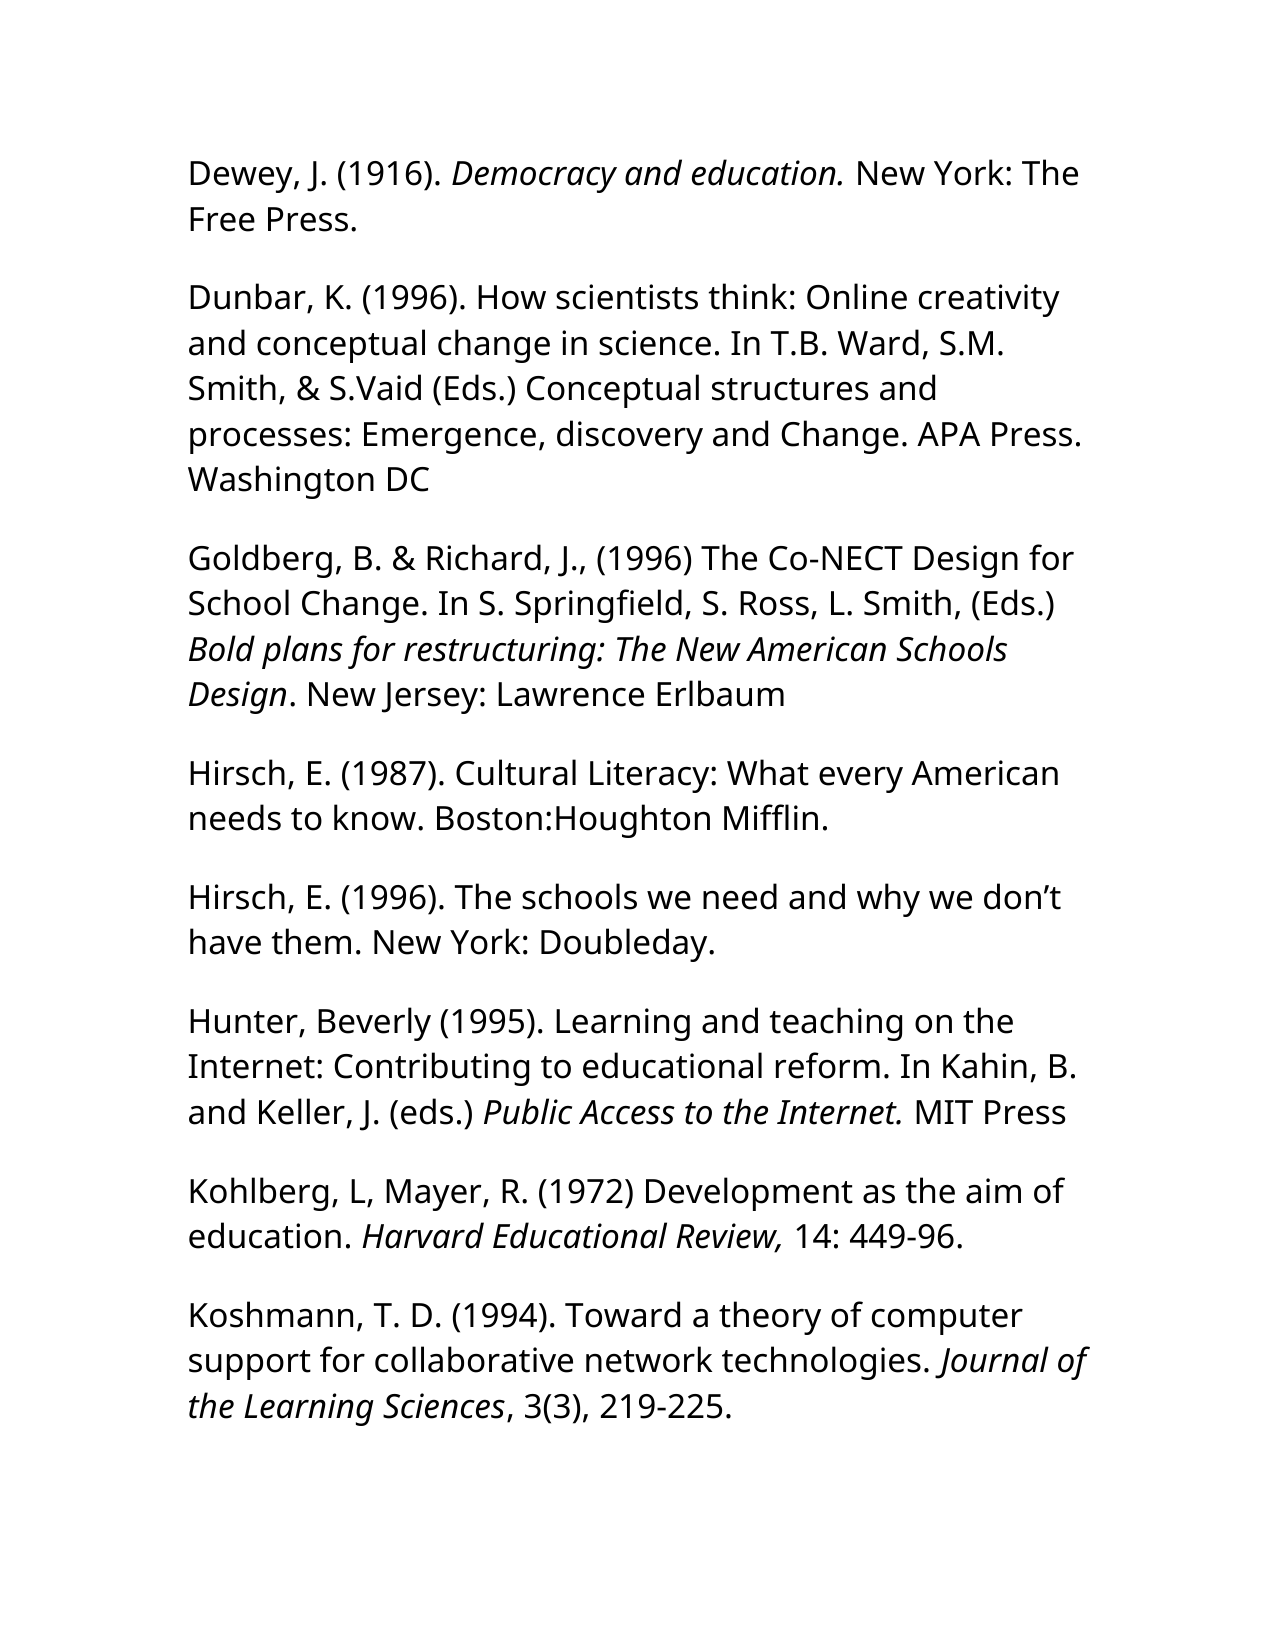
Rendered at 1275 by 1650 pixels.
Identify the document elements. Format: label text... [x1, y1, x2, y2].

text Hirsch, E. (1996). The schools we need and why we don’t have them. New York: Doubleday. [187, 874, 1087, 964]
text Kohlberg, L, Mayer, R. (1972) Development as the aim of education. Harvard Educational Review, 14: 449-96. [187, 1167, 1087, 1258]
text Dunbar, K. (1996). How scientists think: Online creativity and conceptual change in science. In T.B. Ward, S.M. Smith, & S.Vaid (Eds.) Conceptual structures and processes: Emergence, discovery and Change. APA Press. Washington DC [187, 274, 1087, 501]
text Dewey, J. (1916). Democracy and education. New York: The Free Press. [187, 150, 1087, 241]
text Hunter, Beverly (1995). Learning and teaching on the Internet: Contributing to educational reform. In Kahin, B. and Keller, J. (eds.) Public Access to the Internet. MIT Press [187, 998, 1087, 1134]
text Goldberg, B. & Richard, J., (1996) The Co-NECT Design for School Change. In S. Springfield, S. Ross, L. Smith, (Eds.) Bold plans for restructuring: The New American Schools Design. New Jersey: Lawrence Erlbaum [187, 534, 1087, 716]
text Koshmann, T. D. (1994). Toward a theory of computer support for collaborative network technologies. Journal of the Learning Sciences, 3(3), 219-225. [187, 1292, 1087, 1428]
text Hirsch, E. (1987). Cultural Literacy: What every American needs to know. Boston:Houghton Mifflin. [187, 749, 1087, 840]
